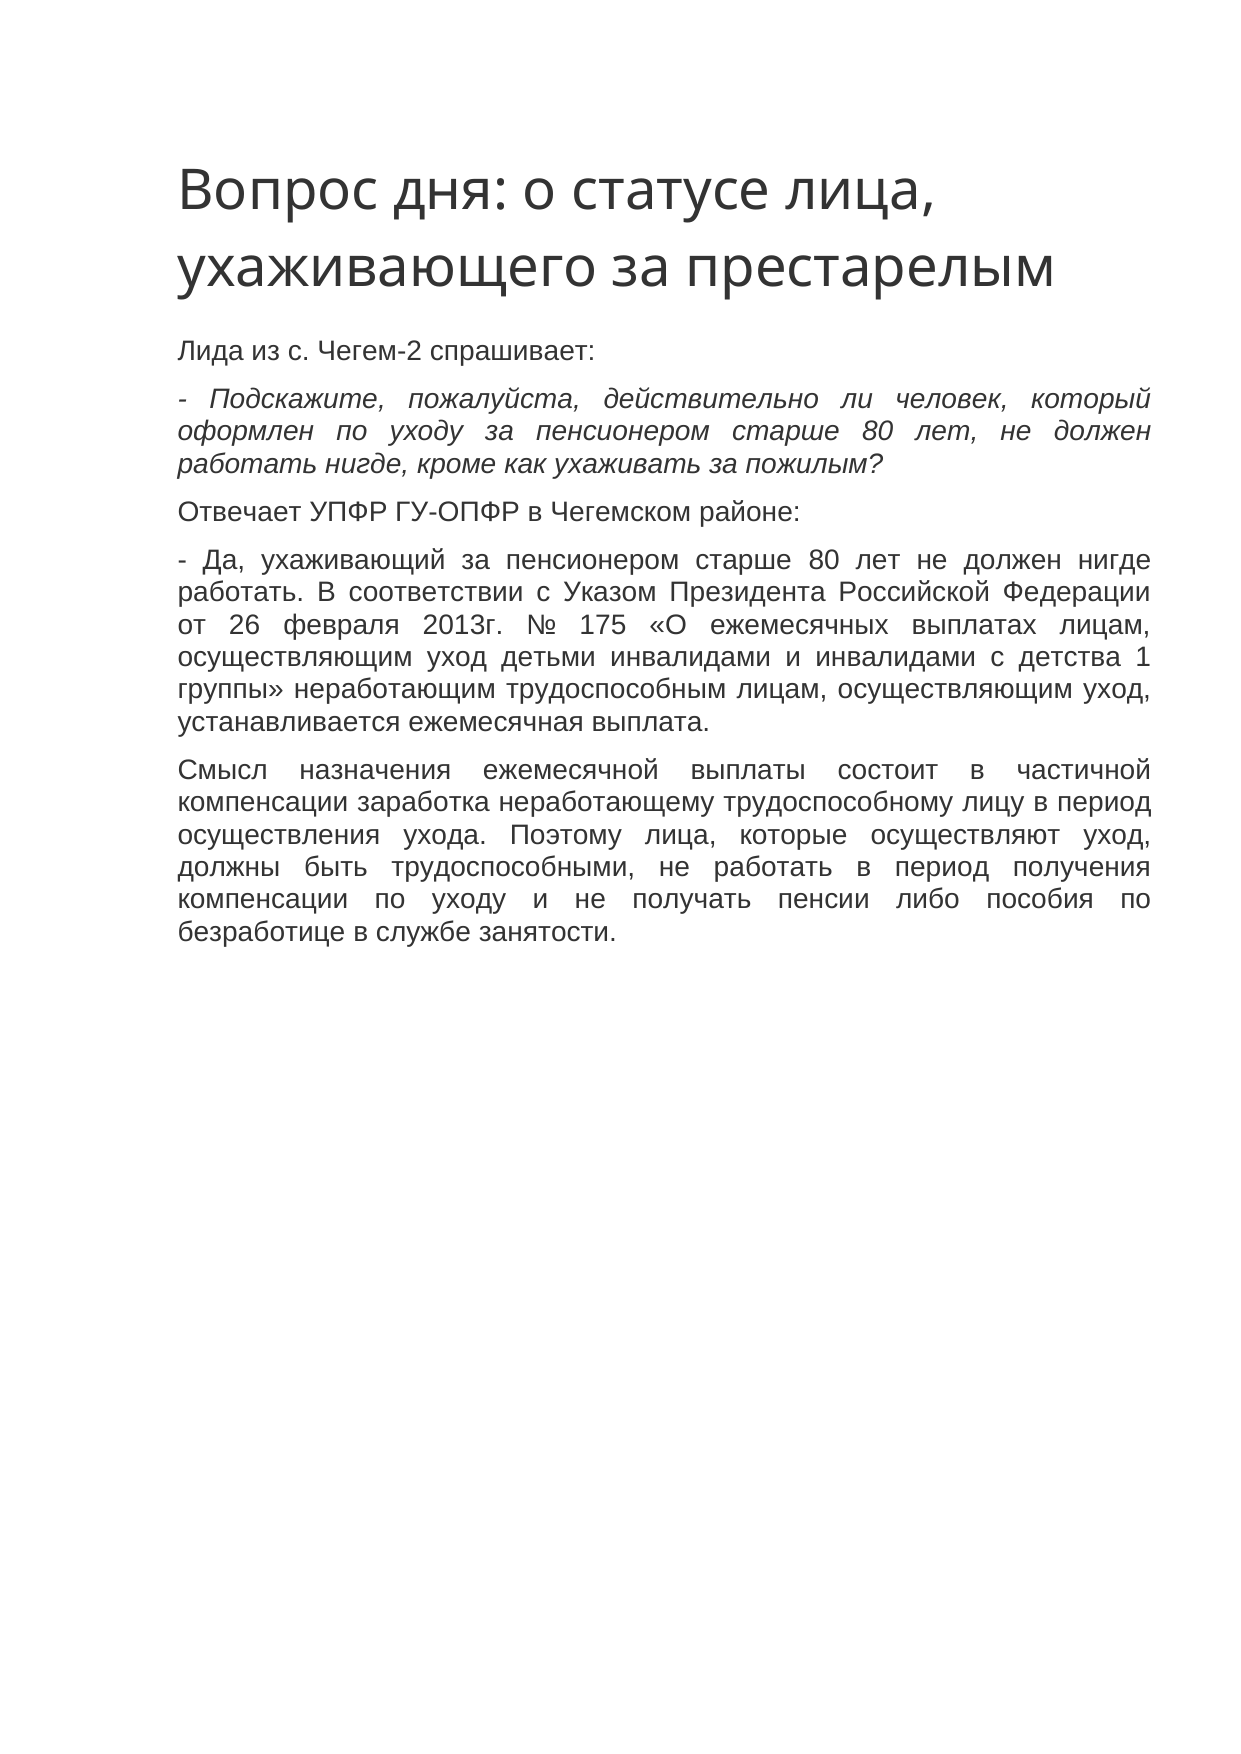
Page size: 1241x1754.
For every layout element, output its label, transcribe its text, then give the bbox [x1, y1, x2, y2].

text Вопрос дня: о статусе лица, ухаживающего за престарелым [177, 149, 1152, 303]
text - Подскажите, пожалуйста, действительно ли человек, который оформлен по уходу за пенсионером старше 80 лет, не должен работать нигде, кроме как ухаживать за пожилым? [177, 382, 1152, 479]
text Отвечает УПФР ГУ-ОПФР в Чегемском районе: [177, 495, 1152, 527]
text Смысл назначения ежемесячной выплаты состоит в частичной компенсации заработка неработающему трудоспособному лицу в период осуществления ухода. Поэтому лица, которые осуществляют уход, должны быть трудоспособными, не работать в период получения компенсации по уходу и не получать пенсии либо пособия по безработице в службе занятости. [177, 753, 1152, 947]
text - Да, ухаживающий за пенсионером старше 80 лет не должен нигде работать. В соответствии с Указом Президента Российской Федерации от 26 февраля 2013г. № 175 «О ежемесячных выплатах лицам, осуществляющим уход детьми инвалидами и инвалидами с детства 1 группы» неработающим трудоспособным лицам, осуществляющим уход, устанавливается ежемесячная выплата. [177, 543, 1152, 737]
text Лида из с. Чегем-2 спрашивает: [177, 334, 1152, 366]
